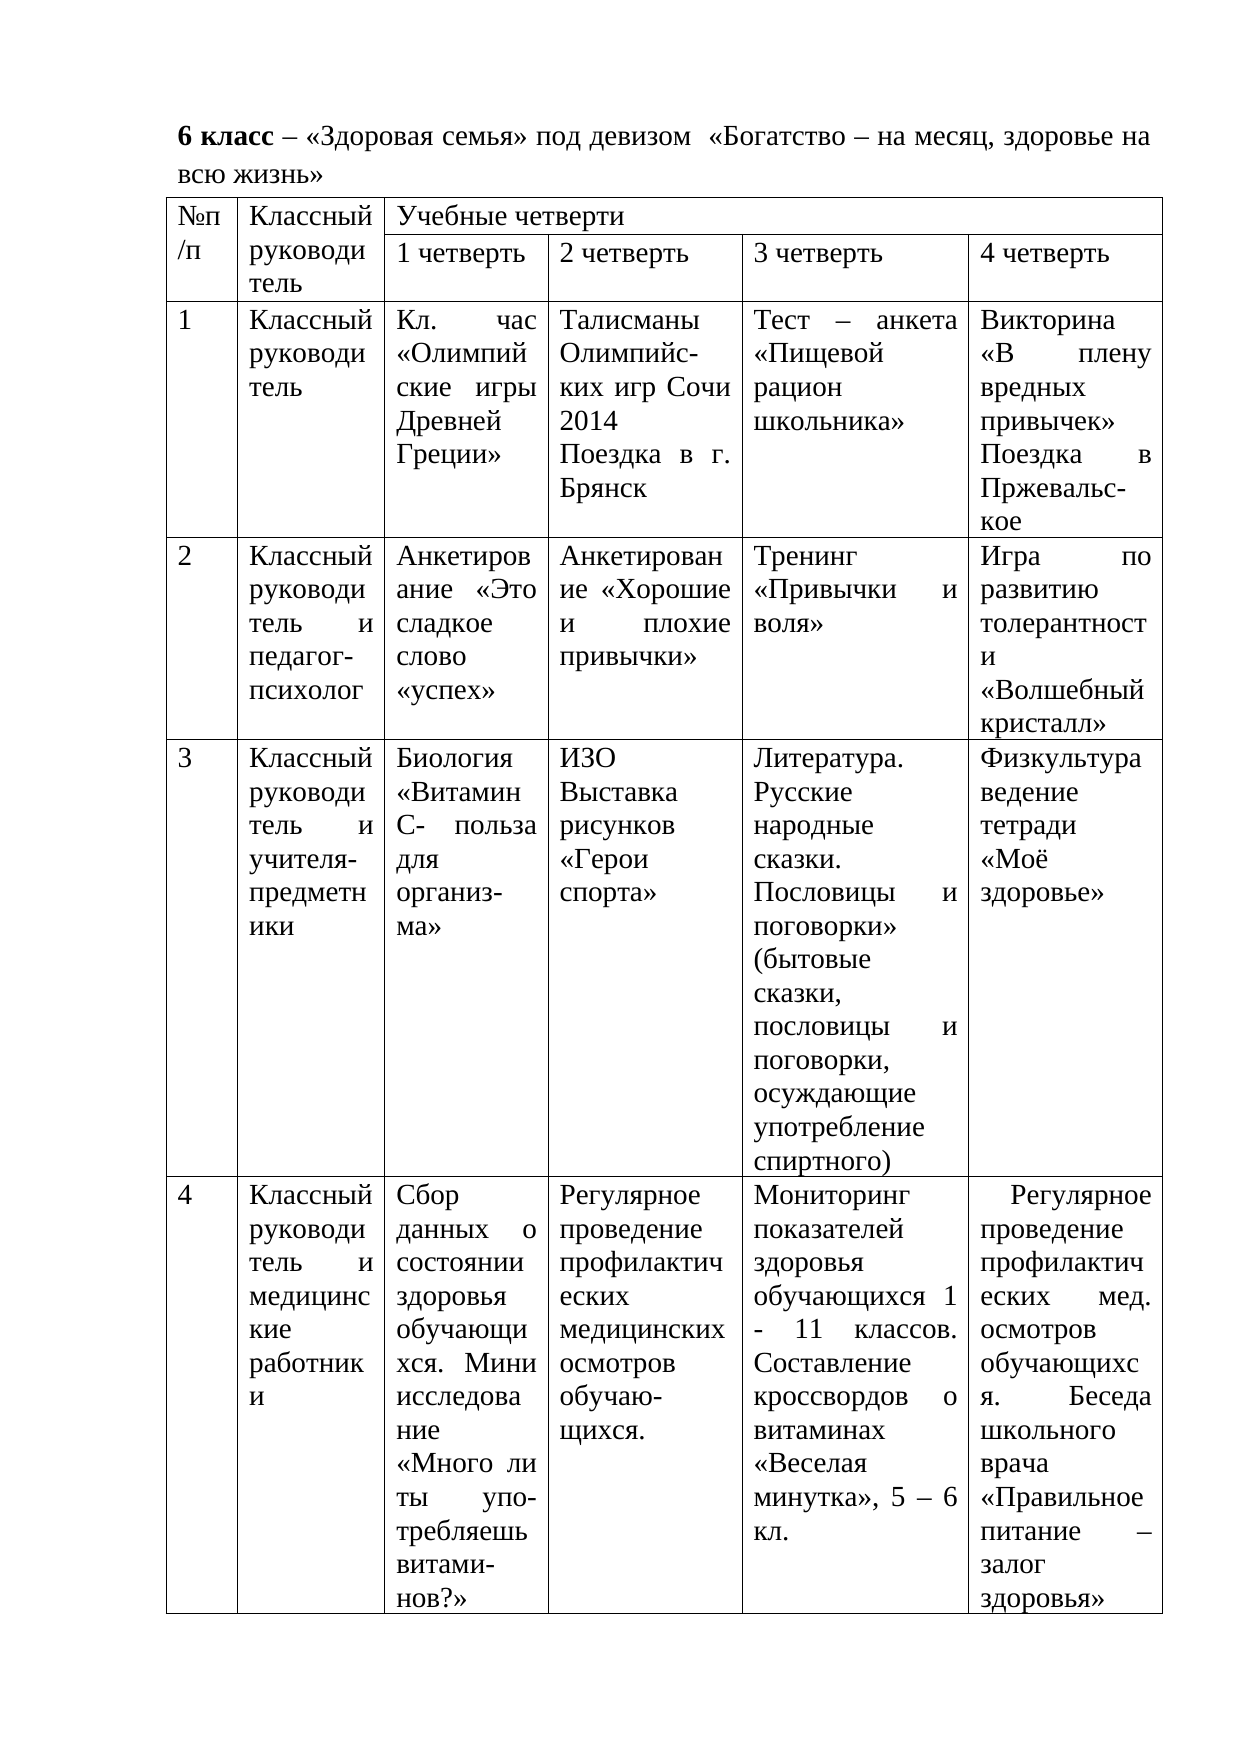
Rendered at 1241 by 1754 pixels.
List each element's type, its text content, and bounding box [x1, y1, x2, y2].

table_header №п/п [167, 198, 237, 301]
table_cell Тест – анкета «Пищевой рацион школьника» [743, 302, 968, 537]
table_cell ИЗО Выставка рисунков «Герои спорта» [549, 740, 742, 1176]
table_cell Регулярное проведение профилактических медицинских осмотров обучаю-щихся. [549, 1177, 742, 1613]
table_cell Игра по развитию толерантности «Волшебный кристалл» [969, 538, 1162, 739]
table_cell Классный руководитель и педагог-психолог [238, 538, 384, 739]
table_cell Мониторинг показателей здоровья обучающихся 1 - 11 классов. Составление кроссвордов о витаминах «Веселая минутка», 5 – 6 кл. [743, 1177, 968, 1613]
table_cell Классный руководитель [238, 302, 384, 537]
table_cell 4 четверть [969, 235, 1162, 301]
table_cell Викторина «В плену вредных привычек» Поездка в Пржевальс-кое [969, 302, 1162, 537]
table_cell Тренинг «Привычки и воля» [743, 538, 968, 739]
text 6 класс – «Здоровая семья» под девизом «Богатство – на месяц, здоровье на всю жизнь» [177, 118, 1152, 190]
table_cell 3 [167, 740, 237, 1176]
table_header Учебные четверти [385, 198, 1162, 234]
table_cell 2 [167, 538, 237, 739]
table_cell Литература. Русские народные сказки. Пословицы и поговорки» (бытовые сказки, пословицы и поговорки, осуждающие употребление спиртного) [743, 740, 968, 1176]
table_cell 2 четверть [549, 235, 742, 301]
table_cell 1 четверть [385, 235, 548, 301]
table_cell Анкетирование «Хорошие и плохие привычки» [549, 538, 742, 739]
table_cell Физкультура ведение тетради «Моё здоровье» [969, 740, 1162, 1176]
table_cell Биология «Витамин С- польза для организ-ма» [385, 740, 548, 1176]
table_header Классный руководитель [238, 198, 384, 301]
table_cell Классный руководитель и учителя-предметники [238, 740, 384, 1176]
table_cell 3 четверть [743, 235, 968, 301]
table_cell 4 [167, 1177, 237, 1613]
table_cell Сбор данных о состоянии здоровья обучающихся. Мини исследование «Много ли ты упо-требляешь витами-нов?» [385, 1177, 548, 1613]
table_cell 1 [167, 302, 237, 537]
table_cell Классный руководитель и медицинские работники [238, 1177, 384, 1613]
table_cell Анкетирование «Это сладкое слово «успех» [385, 538, 548, 739]
table_cell Кл. час «Олимпийские игры Древней Греции» [385, 302, 548, 537]
table_cell Талисманы Олимпийс-ких игр Сочи 2014 Поездка в г. Брянск [549, 302, 742, 537]
table_cell Регулярное проведение профилактических мед. осмотров обучающихся. Беседа школьного врача «Правильное питание – залог здоровья» [969, 1177, 1162, 1613]
